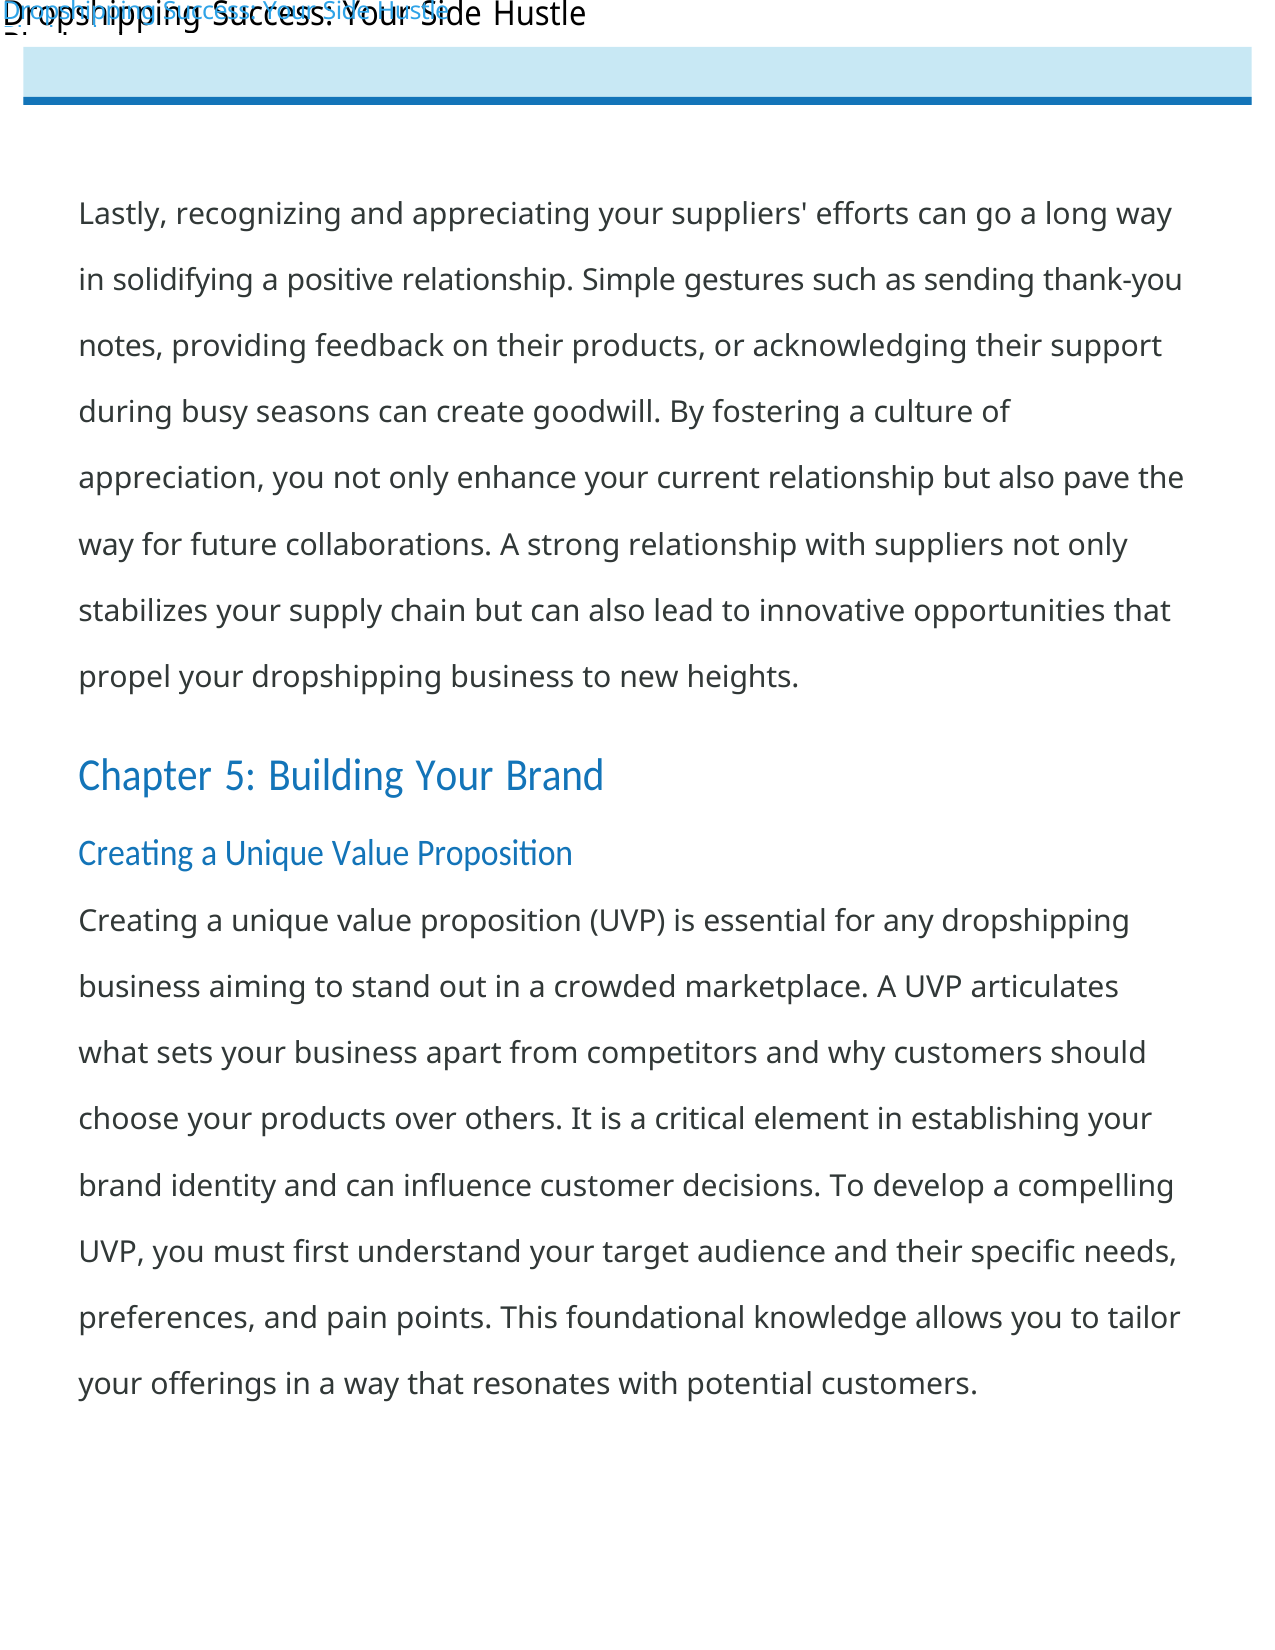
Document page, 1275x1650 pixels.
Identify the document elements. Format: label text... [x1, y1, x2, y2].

subtitle Chapter 5: Building Your Brand [78, 746, 1275, 802]
text Creating a unique value proposition (UVP) is essential for any dropshipping business aiming to stand out in a crowded marketplace. A UVP articulates what sets your business apart from competitors and why customers should choose your products over others. It is a critical element in establishing your brand identity and can influence customer decisions. To develop a compelling UVP, you must first understand your target audience and their specific needs, preferences, and pain points. This foundational knowledge allows you to tailor your offerings in a way that resonates with potential customers. [78, 899, 1194, 1403]
text Lastly, recognizing and appreciating your suppliers' efforts can go a long way in solidifying a positive relationship. Simple gestures such as sending thank-you notes, providing feedback on their products, or acknowledging their support during busy seasons can create goodwill. By fostering a culture of appreciation, you not only enhance your current relationship but also pave the way for future collaborations. A strong relationship with suppliers not only stabilizes your supply chain but can also lead to innovative opportunities that propel your dropshipping business to new heights. [78, 192, 1194, 696]
subtitle Creating a Unique Value Proposition [78, 829, 1275, 875]
